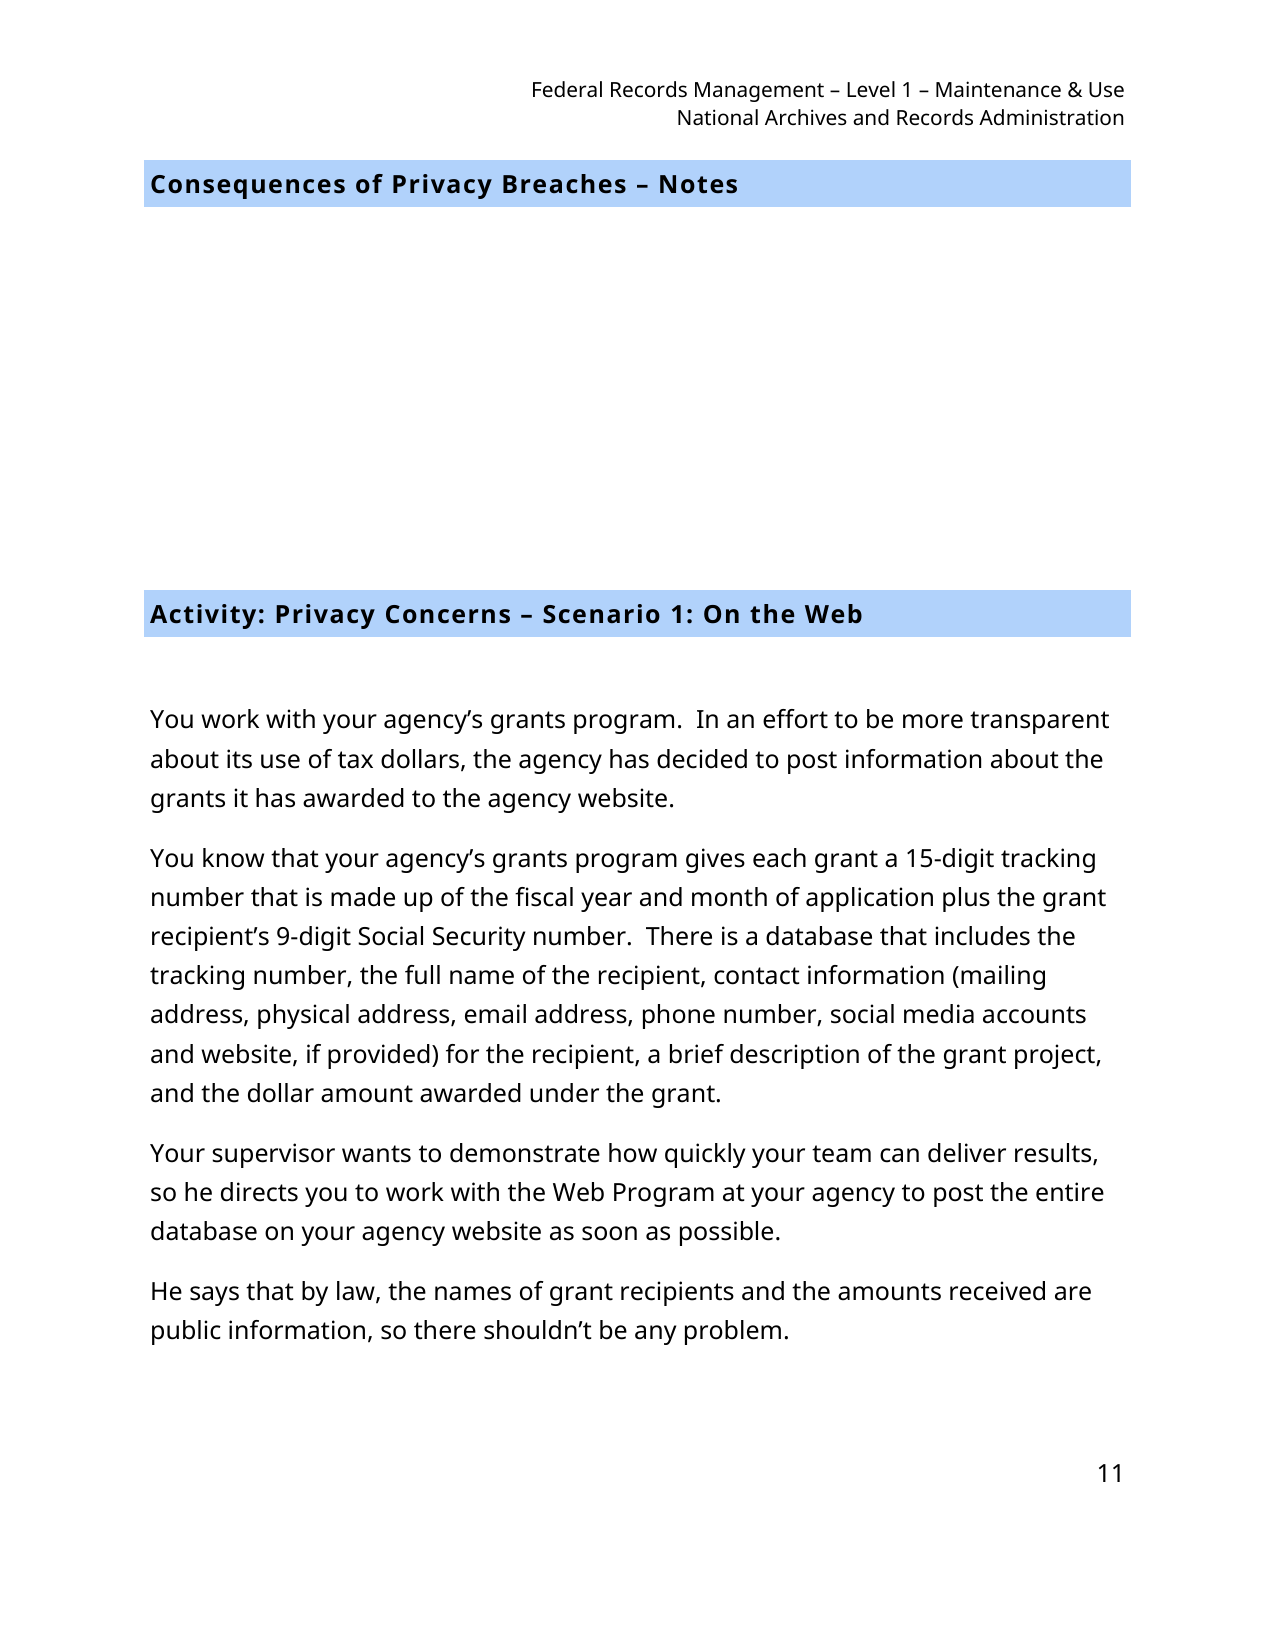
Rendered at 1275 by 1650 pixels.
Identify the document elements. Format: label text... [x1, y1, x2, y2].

text You know that your agency’s grants program gives each grant a 15-digit tracking number that is made up of the fiscal year and month of application plus the grant recipient’s 9-digit Social Security number. There is a database that includes the tracking number, the full name of the recipient, contact information (mailing address, physical address, email address, phone number, social media accounts and website, if provided) for the recipient, a brief description of the grant project, and the dollar amount awarded under the grant. [150, 840, 1125, 1109]
text Your supervisor wants to demonstrate how quickly your team can deliver results, so he directs you to work with the Web Program at your agency to post the entire database on your agency website as soon as possible. [150, 1135, 1125, 1248]
subtitle Activity: Privacy Concerns – Scenario 1: On the Web [150, 597, 1125, 631]
text He says that by law, the names of grant recipients and the amounts received are public information, so there shouldn’t be any problem. [150, 1274, 1125, 1347]
subtitle Consequences of Privacy Breaches – Notes [150, 167, 1125, 201]
text You work with your agency’s grants program. In an effort to be more transparent about its use of tax dollars, the agency has decided to post information about the grants it has awarded to the agency website. [150, 702, 1125, 814]
